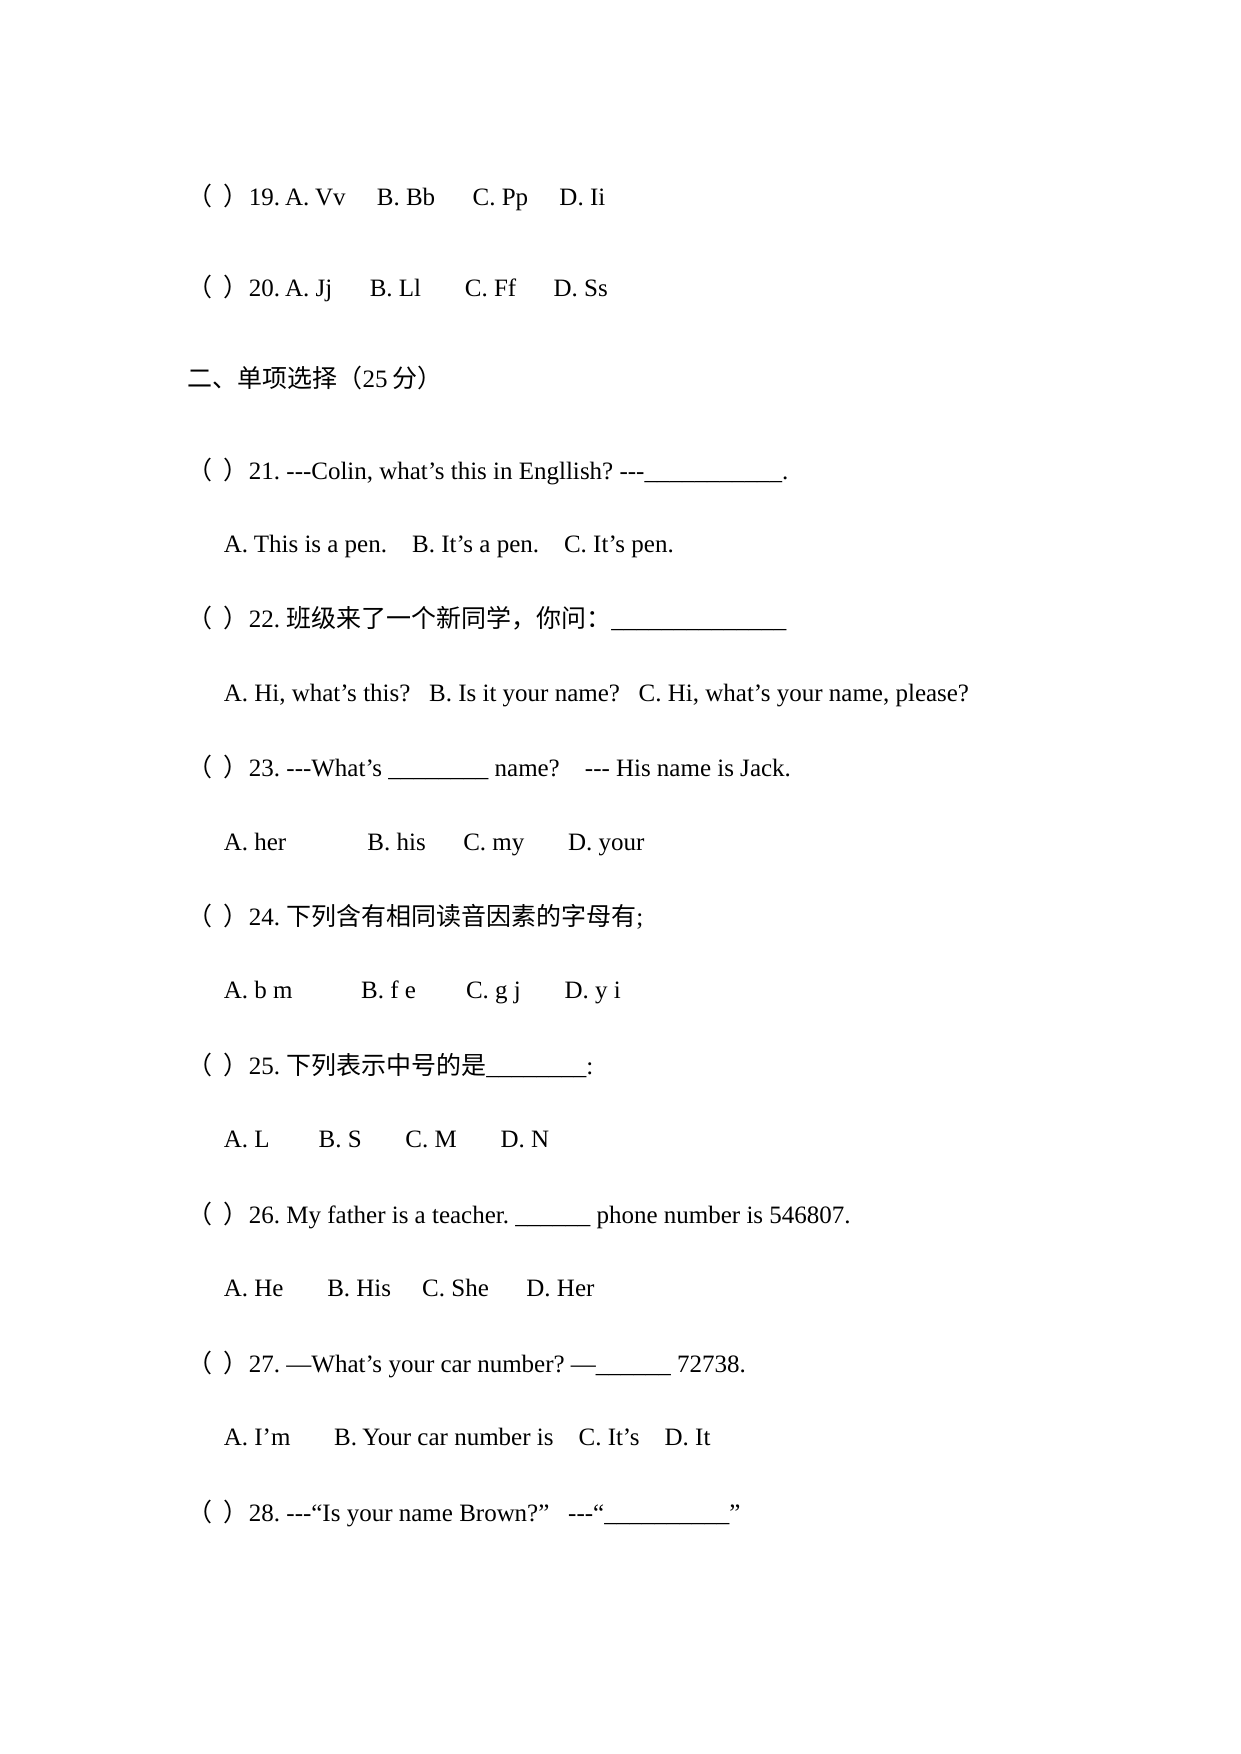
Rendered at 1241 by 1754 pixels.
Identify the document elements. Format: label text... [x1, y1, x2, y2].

list （ ）23. ---What’s ________ name? --- His name is Jack. [187, 733, 1053, 798]
list A. L B. S C. M D. N [187, 1122, 1053, 1155]
list 单项选择（25分） [187, 344, 1053, 409]
list （ ）22. 班级来了一个新同学，你问：______________ [187, 584, 1053, 649]
list （ ）26. My father is a teacher. ______ phone number is 546807. [187, 1180, 1053, 1245]
list A. This is a pen. B. It’s a pen. C. It’s pen. [187, 527, 1053, 559]
list （ ）28. ---“Is your name Brown?” ---“__________” [187, 1478, 1053, 1543]
list A. Hi, what’s this? B. Is it your name? C. Hi, what’s your name, please? [187, 676, 1053, 708]
list A. her B. his C. my D. your [187, 825, 1053, 857]
list （ ）25. 下列表示中号的是________: [187, 1031, 1053, 1096]
list A. b m B. f e C. g j D. y i [187, 973, 1053, 1006]
list （ ）24. 下列含有相同读音因素的字母有; [187, 882, 1053, 947]
list A. I’m B. Your car number is C. It’s D. It [187, 1420, 1053, 1453]
list （ ）19. A. Vv B. Bb C. Pp D. Ii [187, 162, 1053, 227]
list （ ）27. —What’s your car number? —______ 72738. [187, 1329, 1053, 1394]
list （ ）21. ---Colin, what’s this in Engllish? ---___________. [187, 436, 1053, 501]
list （ ）20. A. Jj B. Ll C. Ff D. Ss [187, 253, 1053, 318]
list A. He B. His C. She D. Her [187, 1271, 1053, 1304]
